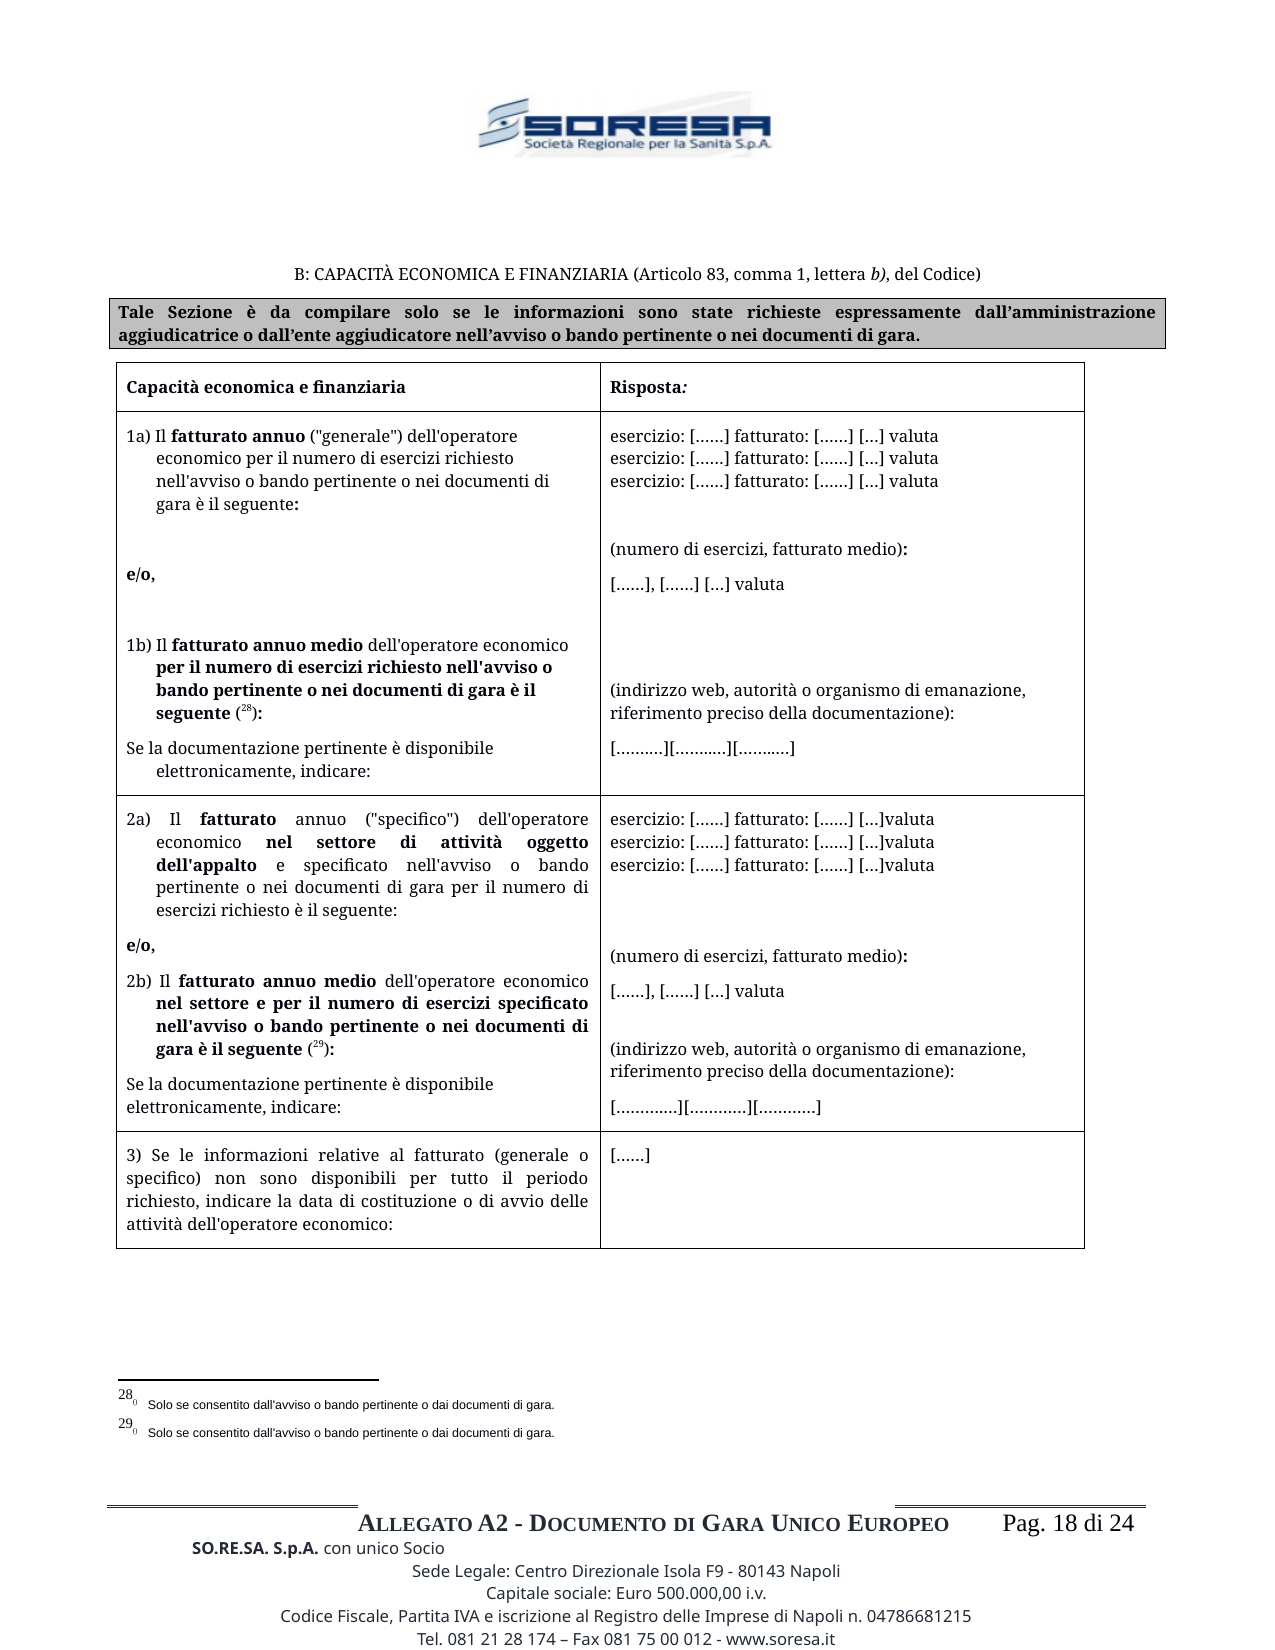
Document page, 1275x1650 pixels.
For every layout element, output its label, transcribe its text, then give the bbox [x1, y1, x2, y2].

table_cell [……] [601, 1132, 1084, 1247]
table_cell 3) Se le informazioni relative al fatturato (generale o specifico) non sono disponibili per tutto il periodo richiesto, indicare la data di costituzione o di avvio delle attività dell'operatore economico: [117, 1132, 600, 1247]
table_cell 1a) Il fatturato annuo ("generale") dell'operatore economico per il numero di esercizi richiesto nell'avviso o bando pertinente o nei documenti di gara è il seguente: e/o, 1b) Il fatturato annuo medio dell'operatore economico per il numero di esercizi richiesto nell'avviso o bando pertinente o nei documenti di gara è il seguente (): Se la documentazione pertinente è disponibile elettronicamente, indicare: [117, 412, 600, 794]
text Tale Sezione è da compilare solo se le informazioni sono state richieste espressamente dall’amministrazione aggiudicatrice o dall’ente aggiudicatore nell’avviso o bando pertinente o nei documenti di gara. [110, 299, 1165, 348]
picture [461, 88, 811, 172]
table_header Capacità economica e finanziaria [117, 363, 600, 411]
title B: Capacità economica e finanziaria (Articolo 83, comma 1, lettera b), del Codice) [118, 263, 1157, 285]
table_cell 2a) Il fatturato annuo ("specifico") dell'operatore economico nel settore di attività oggetto dell'appalto e specificato nell'avviso o bando pertinente o nei documenti di gara per il numero di esercizi richiesto è il seguente: e/o, 2b) Il fatturato annuo medio dell'operatore economico nel settore e per il numero di esercizi specificato nell'avviso o bando pertinente o nei documenti di gara è il seguente (): Se la documentazione pertinente è disponibile elettronicamente, indicare: [117, 796, 600, 1131]
table_cell esercizio: [……] fatturato: [……] […]valuta esercizio: [……] fatturato: [……] […]valuta esercizio: [……] fatturato: [……] […]valuta (numero di esercizi, fatturato medio): [……], [……] […] valuta (indirizzo web, autorità o organismo di emanazione, riferimento preciso della documentazione): [……….…][…………][…………] [601, 796, 1084, 1131]
table_header Risposta: [601, 363, 1084, 411]
table_cell esercizio: [……] fatturato: [……] […] valuta esercizio: [……] fatturato: [……] […] valuta esercizio: [……] fatturato: [……] […] valuta (numero di esercizi, fatturato medio): [……], [……] […] valuta (indirizzo web, autorità o organismo di emanazione, riferimento preciso della documentazione): […….…][……..…][……..…] [601, 412, 1084, 794]
